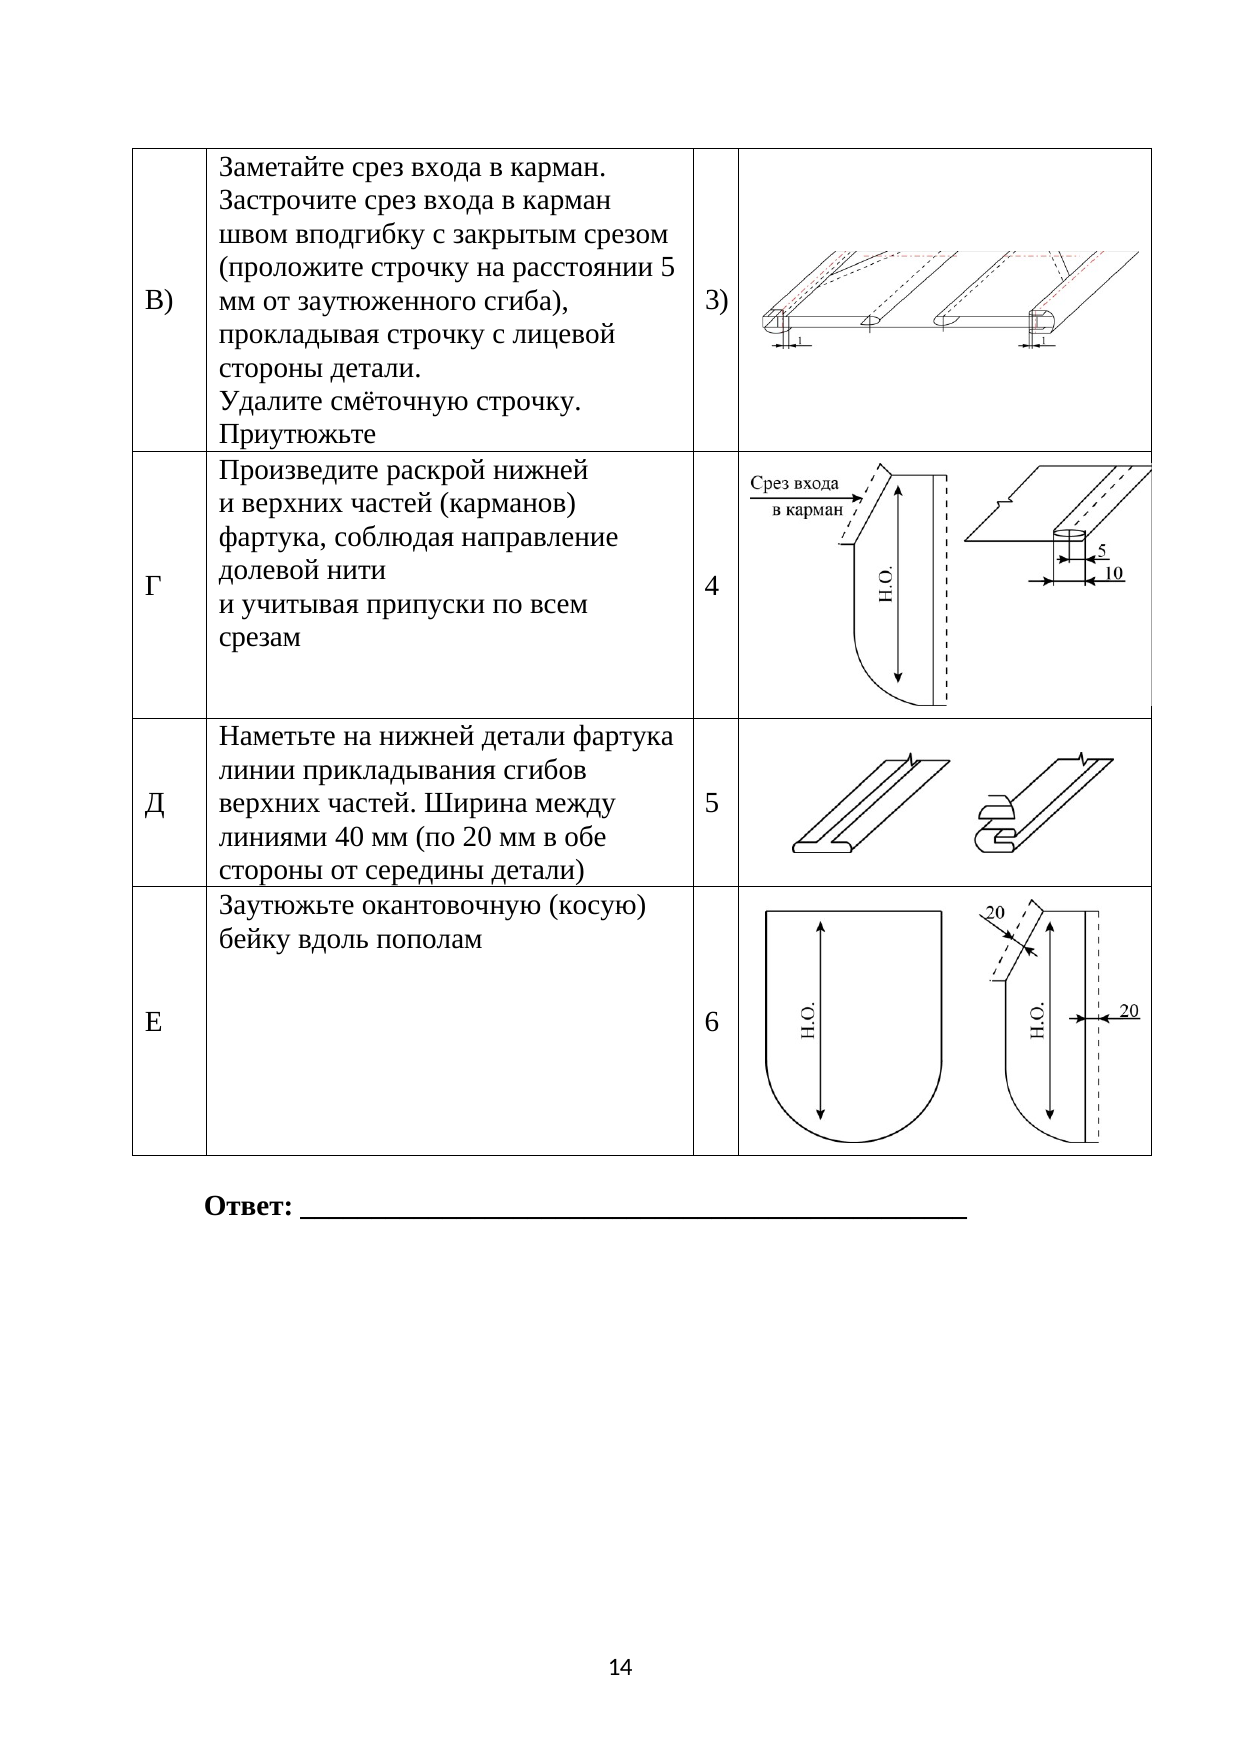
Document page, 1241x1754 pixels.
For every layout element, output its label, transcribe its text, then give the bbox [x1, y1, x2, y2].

table_header [739, 149, 1151, 451]
table_cell [739, 452, 1151, 717]
table_cell [739, 887, 1151, 1154]
table_cell 4 [694, 452, 738, 717]
picture [750, 463, 1152, 706]
table_cell Г [133, 452, 206, 717]
table_cell Наметьте на нижней детали фартука линии прикладывания сгибов верхних частей. Ширина между линиями 40 мм (по 20 мм в обе стороны от середины детали) [207, 719, 693, 886]
picture [792, 752, 1114, 853]
table_cell Д [133, 719, 206, 886]
table_header 3) [694, 149, 738, 451]
table_cell 6 [694, 887, 738, 1154]
table_cell 5 [694, 719, 738, 886]
table_header В) [133, 149, 206, 451]
table_cell Заутюжьте окантовочную (косую) бейку вдоль пополам [207, 887, 693, 1154]
table_cell [739, 719, 1151, 886]
picture [762, 251, 1139, 349]
table_cell Произведите раскрой нижней и верхних частей (карманов) фартука, соблюдая направление долевой нити и учитывая припуски по всем срезам [207, 452, 693, 717]
table_header Заметайте срез входа в карман. Застрочите срез входа в карман швом вподгибку с закрытым срезом (проложите строчку на расстоянии 5 мм от заутюженного сгиба), прокладывая строчку с лицевой стороны детали. Удалите смёточную строчку. Приутюжьте [207, 149, 693, 451]
text Ответ: _______________________________________________ [203, 1188, 1152, 1222]
picture [765, 899, 1141, 1143]
table_cell Е [133, 887, 206, 1154]
